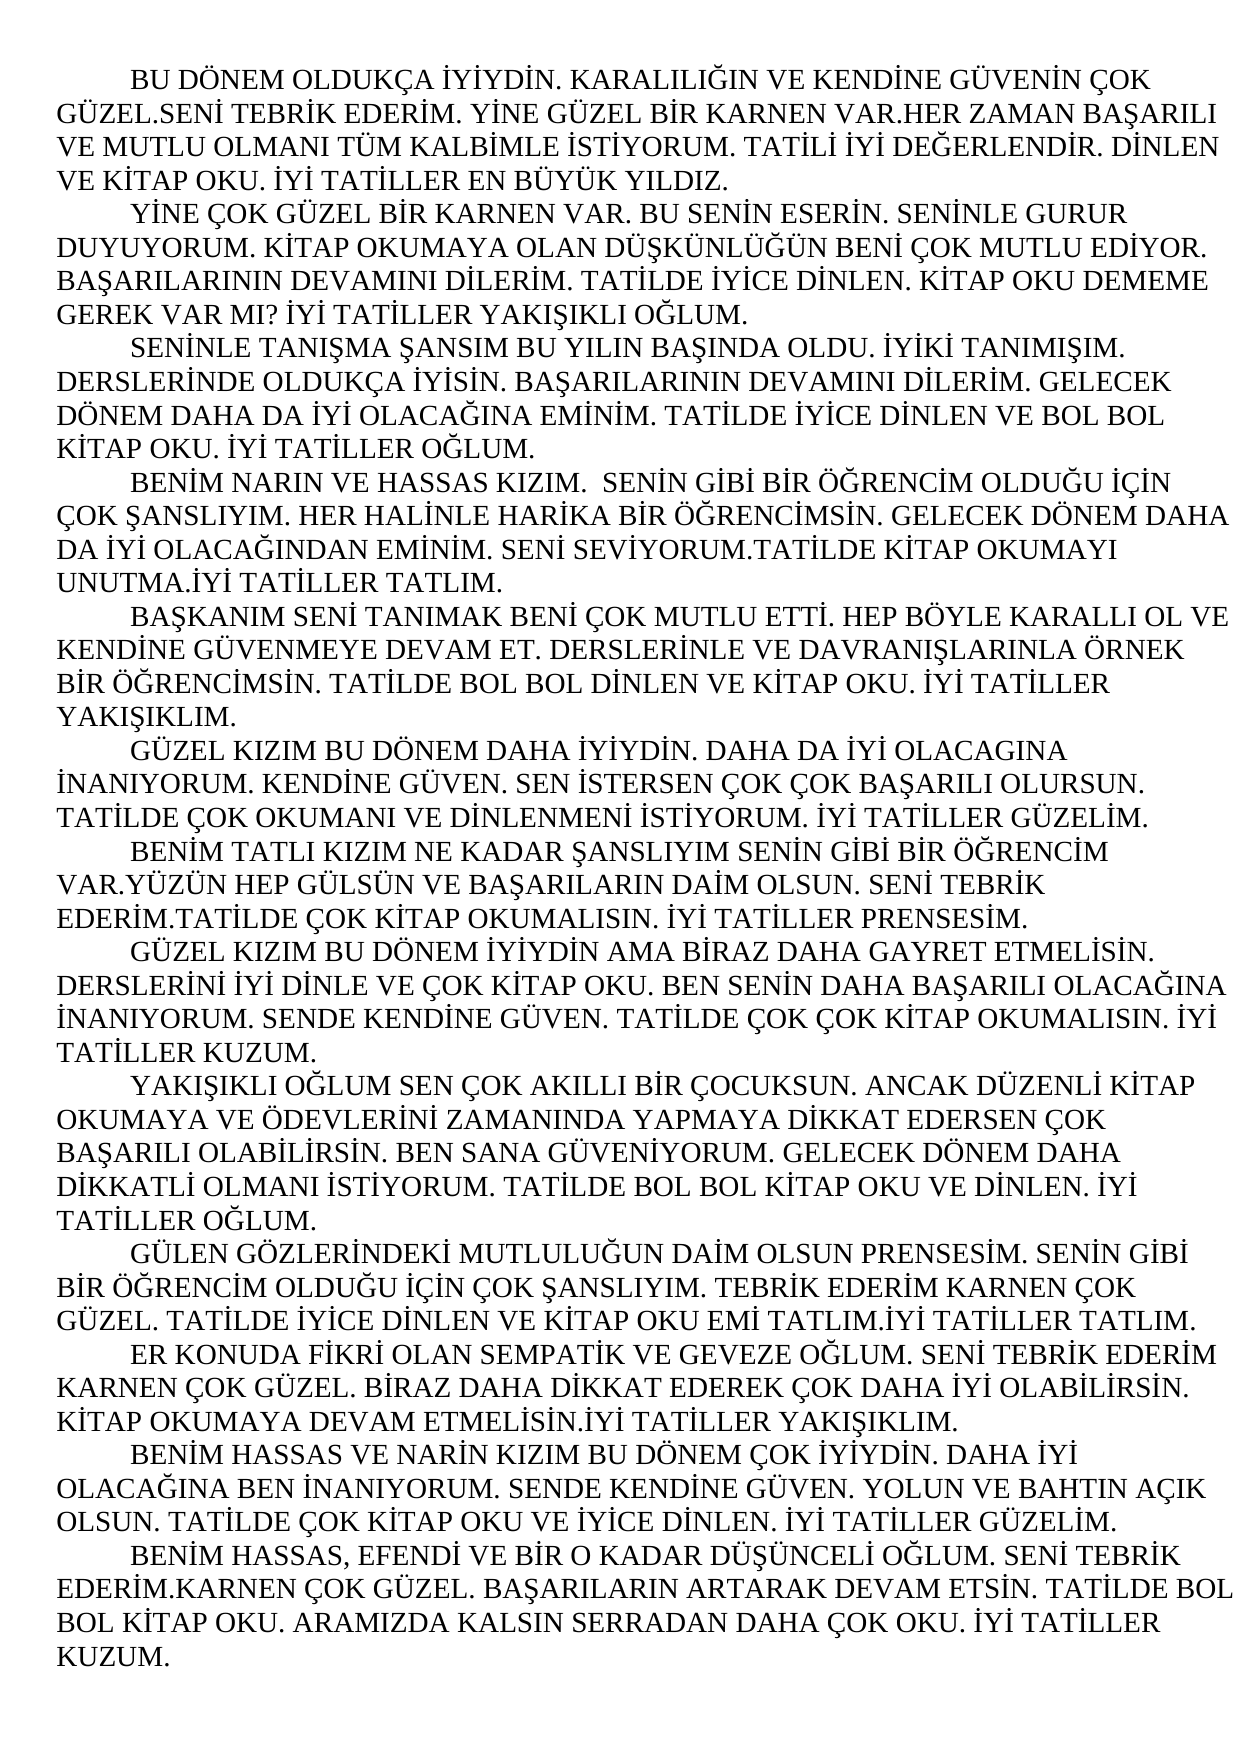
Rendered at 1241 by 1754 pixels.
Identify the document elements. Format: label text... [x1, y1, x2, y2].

text BAŞKANIM SENİ TANIMAK BENİ ÇOK MUTLU ETTİ. HEP BÖYLE KARALLI OL VE KENDİNE GÜVENMEYE DEVAM ET. DERSLERİNLE VE DAVRANIŞLARINLA ÖRNEK BİR ÖĞRENCİMSİN. TATİLDE BOL BOL DİNLEN VE KİTAP OKU. İYİ TATİLLER YAKIŞIKLIM. [56, 599, 1240, 733]
text YİNE ÇOK GÜZEL BİR KARNEN VAR. BU SENİN ESERİN. SENİNLE GURUR DUYUYORUM. KİTAP OKUMAYA OLAN DÜŞKÜNLÜĞÜN BENİ ÇOK MUTLU EDİYOR. BAŞARILARININ DEVAMINI DİLERİM. TATİLDE İYİCE DİNLEN. KİTAP OKU DEMEME GEREK VAR MI? İYİ TATİLLER YAKIŞIKLI OĞLUM. [56, 196, 1240, 331]
text BENİM TATLI KIZIM NE KADAR ŞANSLIYIM SENİN GİBİ BİR ÖĞRENCİM VAR.YÜZÜN HEP GÜLSÜN VE BAŞARILARIN DAİM OLSUN. SENİ TEBRİK EDERİM.TATİLDE ÇOK KİTAP OKUMALISIN. İYİ TATİLLER PRENSESİM. [56, 834, 1240, 934]
text GÜLEN GÖZLERİNDEKİ MUTLULUĞUN DAİM OLSUN PRENSESİM. SENİN GİBİ BİR ÖĞRENCİM OLDUĞU İÇİN ÇOK ŞANSLIYIM. TEBRİK EDERİM KARNEN ÇOK GÜZEL. TATİLDE İYİCE DİNLEN VE KİTAP OKU EMİ TATLIM.İYİ TATİLLER TATLIM. [56, 1236, 1240, 1337]
text BU DÖNEM OLDUKÇA İYİYDİN. KARALILIĞIN VE KENDİNE GÜVENİN ÇOK GÜZEL.SENİ TEBRİK EDERİM. YİNE GÜZEL BİR KARNEN VAR.HER ZAMAN BAŞARILI VE MUTLU OLMANI TÜM KALBİMLE İSTİYORUM. TATİLİ İYİ DEĞERLENDİR. DİNLEN VE KİTAP OKU. İYİ TATİLLER EN BÜYÜK YILDIZ. [56, 62, 1240, 196]
text GÜZEL KIZIM BU DÖNEM DAHA İYİYDİN. DAHA DA İYİ OLACAGINA İNANIYORUM. KENDİNE GÜVEN. SEN İSTERSEN ÇOK ÇOK BAŞARILI OLURSUN. TATİLDE ÇOK OKUMANI VE DİNLENMENİ İSTİYORUM. İYİ TATİLLER GÜZELİM. [56, 733, 1240, 834]
text YAKIŞIKLI OĞLUM SEN ÇOK AKILLI BİR ÇOCUKSUN. ANCAK DÜZENLİ KİTAP OKUMAYA VE ÖDEVLERİNİ ZAMANINDA YAPMAYA DİKKAT EDERSEN ÇOK BAŞARILI OLABİLİRSİN. BEN SANA GÜVENİYORUM. GELECEK DÖNEM DAHA DİKKATLİ OLMANI İSTİYORUM. TATİLDE BOL BOL KİTAP OKU VE DİNLEN. İYİ TATİLLER OĞLUM. [56, 1068, 1240, 1236]
text BENİM HASSAS, EFENDİ VE BİR O KADAR DÜŞÜNCELİ OĞLUM. SENİ TEBRİK EDERİM.KARNEN ÇOK GÜZEL. BAŞARILARIN ARTARAK DEVAM ETSİN. TATİLDE BOL BOL KİTAP OKU. ARAMIZDA KALSIN SERRADAN DAHA ÇOK OKU. İYİ TATİLLER KUZUM. [56, 1538, 1240, 1672]
text SENİNLE TANIŞMA ŞANSIM BU YILIN BAŞINDA OLDU. İYİKİ TANIMIŞIM. DERSLERİNDE OLDUKÇA İYİSİN. BAŞARILARININ DEVAMINI DİLERİM. GELECEK DÖNEM DAHA DA İYİ OLACAĞINA EMİNİM. TATİLDE İYİCE DİNLEN VE BOL BOL KİTAP OKU. İYİ TATİLLER OĞLUM. [56, 331, 1240, 465]
text ER KONUDA FİKRİ OLAN SEMPATİK VE GEVEZE OĞLUM. SENİ TEBRİK EDERİM KARNEN ÇOK GÜZEL. BİRAZ DAHA DİKKAT EDEREK ÇOK DAHA İYİ OLABİLİRSİN. KİTAP OKUMAYA DEVAM ETMELİSİN.İYİ TATİLLER YAKIŞIKLIM. [56, 1337, 1240, 1437]
text BENİM HASSAS VE NARİN KIZIM BU DÖNEM ÇOK İYİYDİN. DAHA İYİ OLACAĞINA BEN İNANIYORUM. SENDE KENDİNE GÜVEN. YOLUN VE BAHTIN AÇIK OLSUN. TATİLDE ÇOK KİTAP OKU VE İYİCE DİNLEN. İYİ TATİLLER GÜZELİM. [56, 1437, 1240, 1538]
text BENİM NARIN VE HASSAS KIZIM. SENİN GİBİ BİR ÖĞRENCİM OLDUĞU İÇİN ÇOK ŞANSLIYIM. HER HALİNLE HARİKA BİR ÖĞRENCİMSİN. GELECEK DÖNEM DAHA DA İYİ OLACAĞINDAN EMİNİM. SENİ SEVİYORUM.TATİLDE KİTAP OKUMAYI UNUTMA.İYİ TATİLLER TATLIM. [56, 465, 1240, 599]
text GÜZEL KIZIM BU DÖNEM İYİYDİN AMA BİRAZ DAHA GAYRET ETMELİSİN. DERSLERİNİ İYİ DİNLE VE ÇOK KİTAP OKU. BEN SENİN DAHA BAŞARILI OLACAĞINA İNANIYORUM. SENDE KENDİNE GÜVEN. TATİLDE ÇOK ÇOK KİTAP OKUMALISIN. İYİ TATİLLER KUZUM. [56, 934, 1240, 1068]
